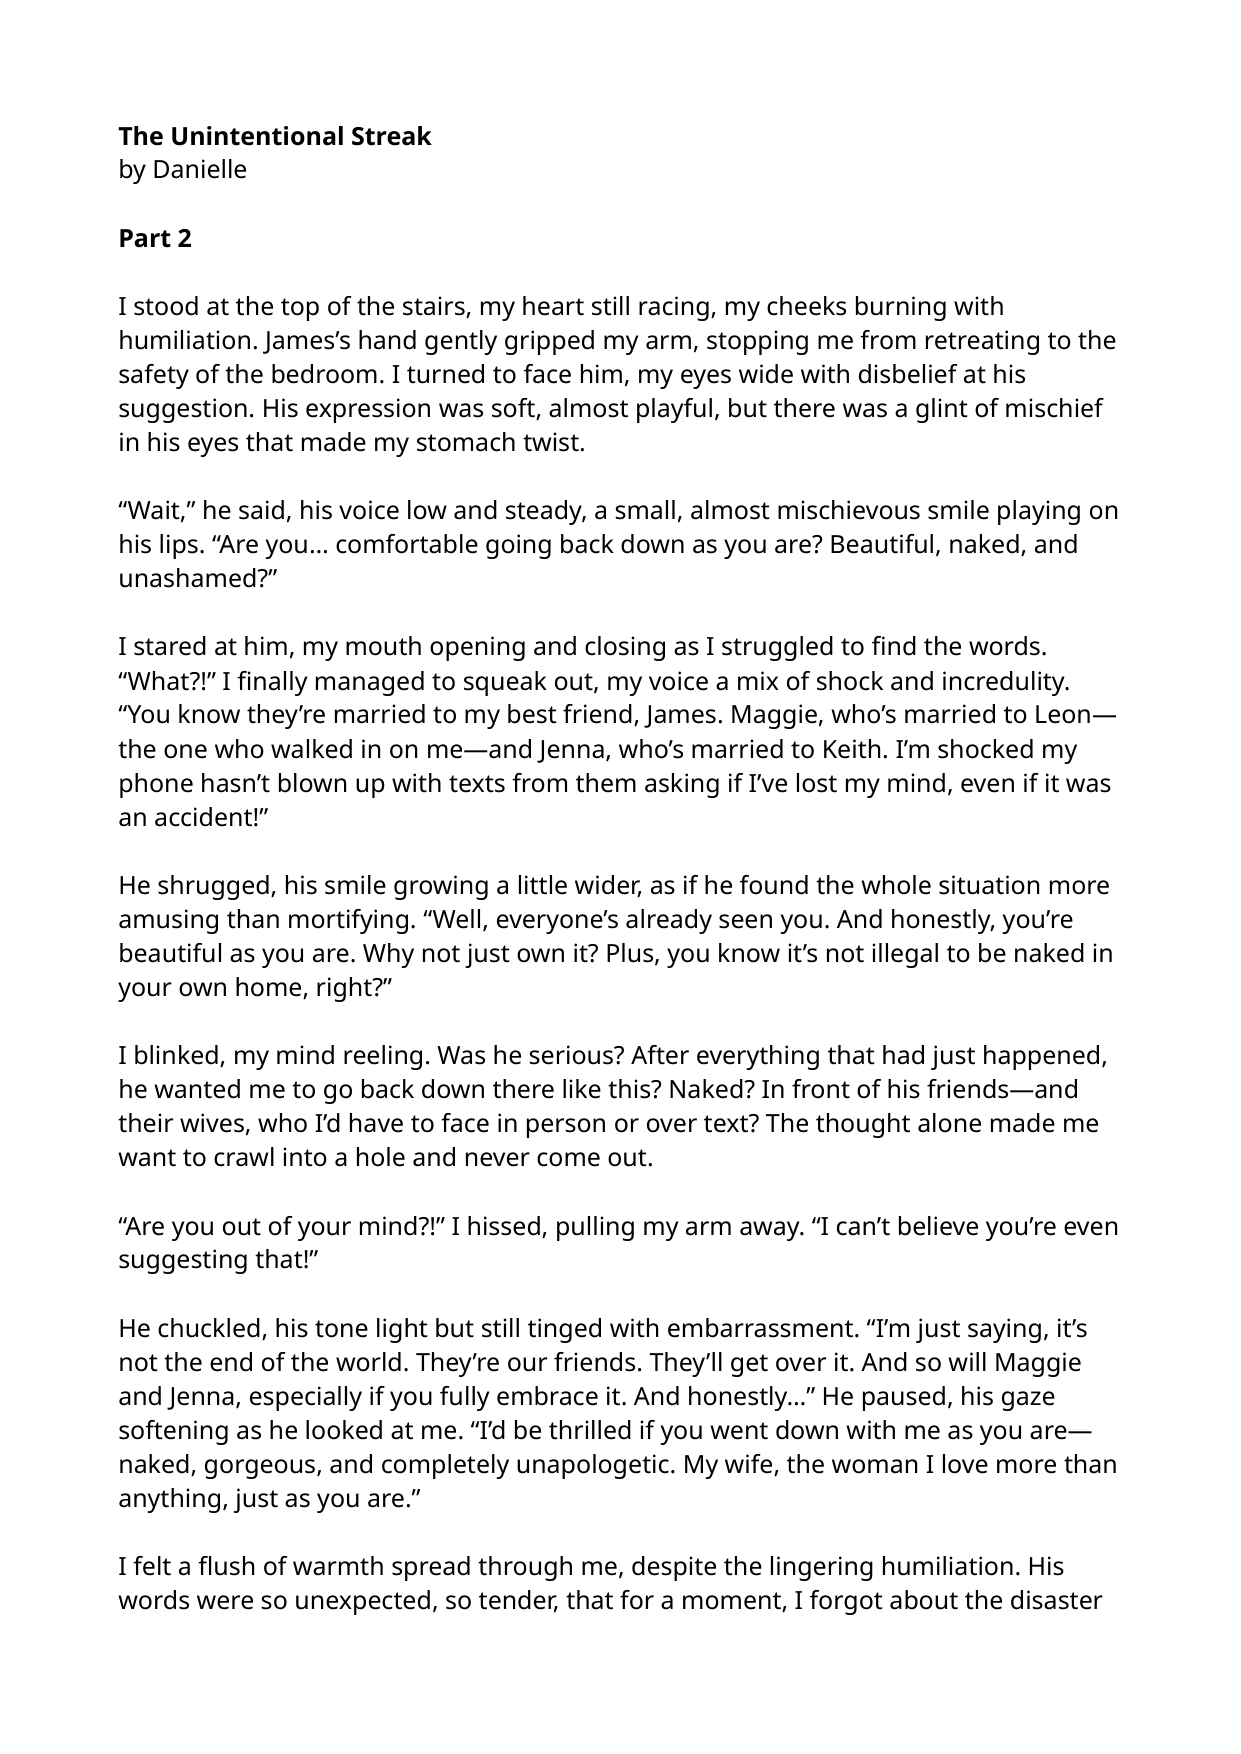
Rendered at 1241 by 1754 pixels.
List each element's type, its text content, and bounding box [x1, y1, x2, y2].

text He chuckled, his tone light but still tinged with embarrassment. “I’m just saying, it’s not the end of the world. They’re our friends. They’ll get over it. And so will Maggie and Jenna, especially if you fully embrace it. And honestly…” He paused, his gaze softening as he looked at me. “I’d be thrilled if you went down with me as you are—naked, gorgeous, and completely unapologetic. My wife, the woman I love more than anything, just as you are.” [118, 1310, 1122, 1515]
text The Unintentional Streak [118, 118, 1122, 152]
text “Wait,” he said, his voice low and steady, a small, almost mischievous smile playing on his lips. “Are you… comfortable going back down as you are? Beautiful, naked, and unashamed?” [118, 493, 1122, 595]
text He shrugged, his smile growing a little wider, as if he found the whole situation more amusing than mortifying. “Well, everyone’s already seen you. And honestly, you’re beautiful as you are. Why not just own it? Plus, you know it’s not illegal to be naked in your own home, right?” [118, 867, 1122, 1004]
text I stood at the top of the stairs, my heart still racing, my cheeks burning with humiliation. James’s hand gently gripped my arm, stopping me from retreating to the safety of the bedroom. I turned to face him, my eyes wide with disbelief at his suggestion. His expression was soft, almost playful, but there was a glint of mischief in his eyes that made my stomach twist. [118, 288, 1122, 459]
text Part 2 [118, 220, 1122, 254]
text by Danielle [118, 152, 1122, 186]
text I stared at him, my mouth opening and closing as I struggled to find the words. “What?!” I finally managed to squeak out, my voice a mix of shock and incredulity. “You know they’re married to my best friend, James. Maggie, who’s married to Leon—the one who walked in on me—and Jenna, who’s married to Keith. I’m shocked my phone hasn’t blown up with texts from them asking if I’ve lost my mind, even if it was an accident!” [118, 629, 1122, 833]
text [118, 1549, 1122, 1617]
text I blinked, my mind reeling. Was he serious? After everything that had just happened, he wanted me to go back down there like this? Naked? In front of his friends—and their wives, who I’d have to face in person or over text? The thought alone made me want to crawl into a hole and never come out. [118, 1038, 1122, 1174]
text “Are you out of your mind?!” I hissed, pulling my arm away. “I can’t believe you’re even suggesting that!” [118, 1208, 1122, 1276]
